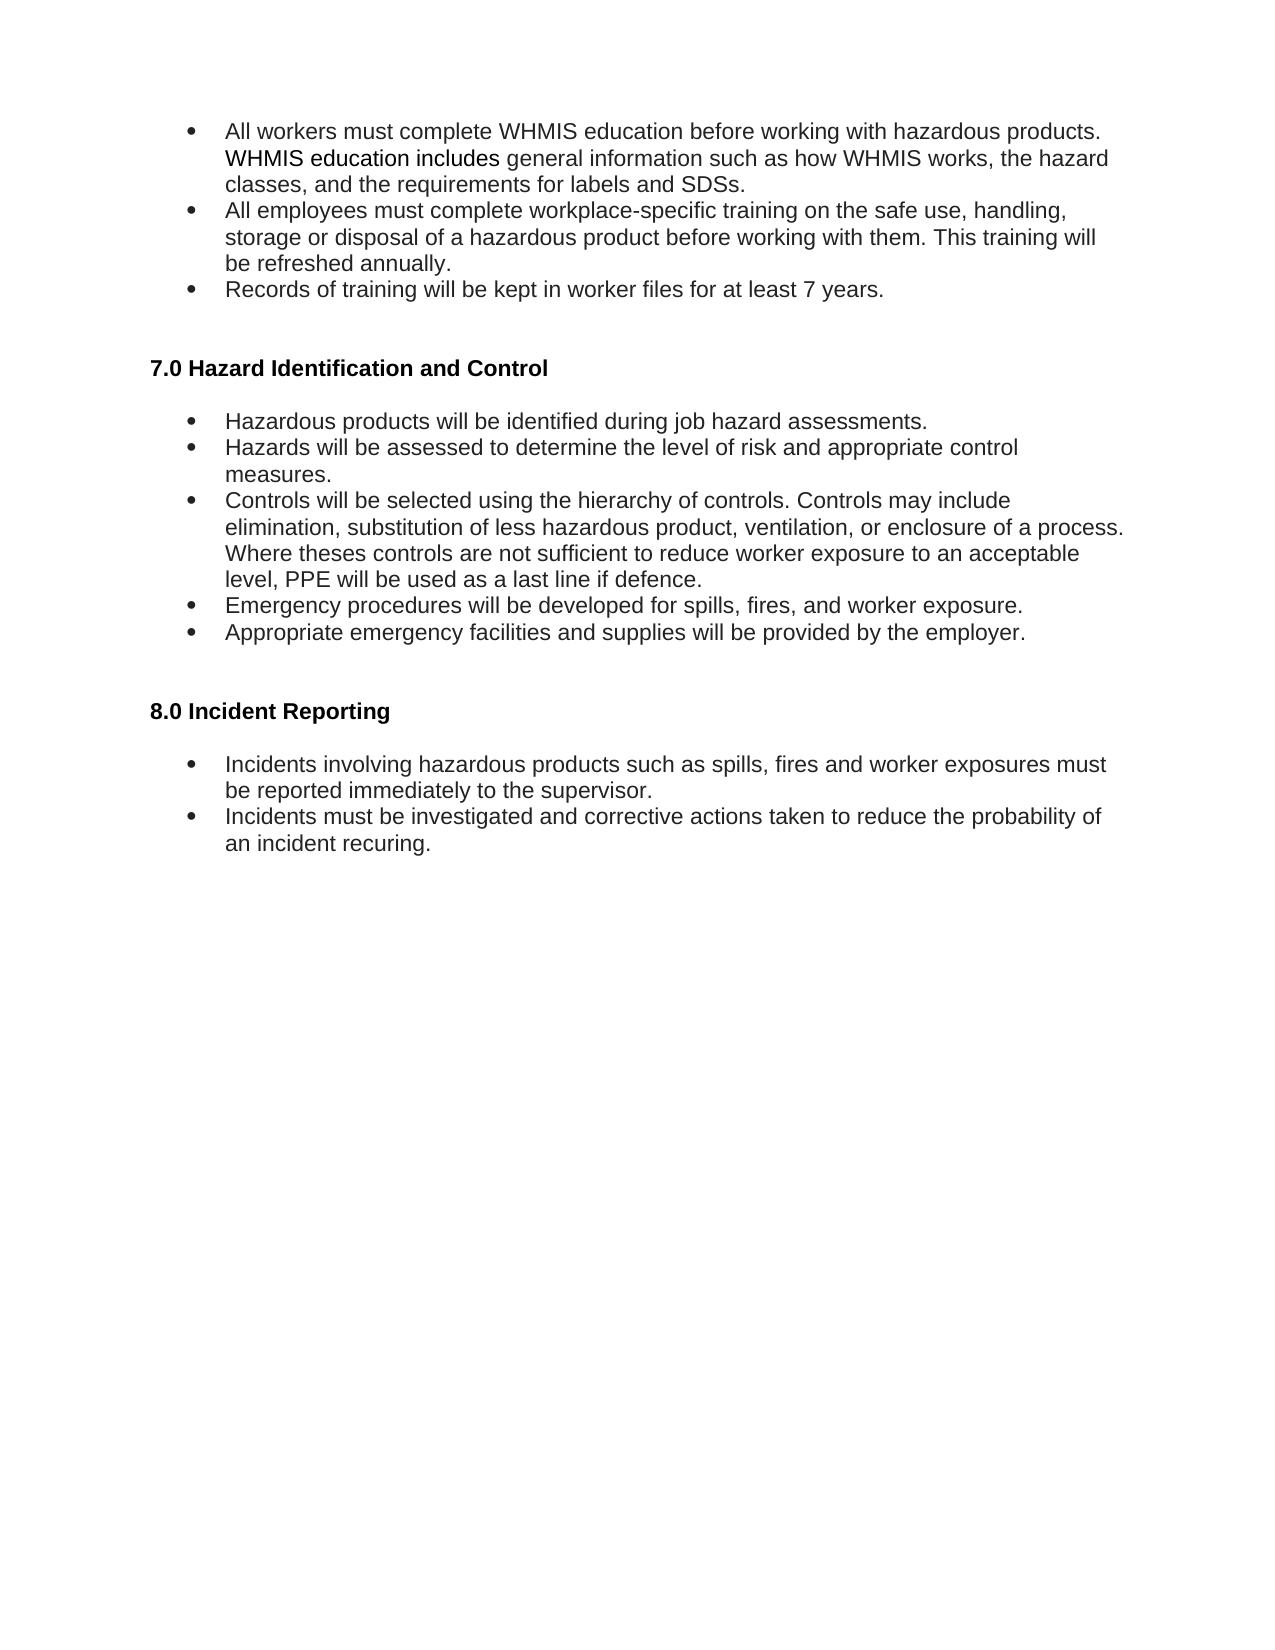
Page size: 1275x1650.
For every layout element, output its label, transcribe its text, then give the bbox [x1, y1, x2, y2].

subtitle 7.0 Hazard Identification and Control [150, 355, 1125, 382]
list Records of training will be kept in worker files for at least 7 years. [187, 276, 1125, 303]
subtitle 8.0 Incident Reporting [150, 698, 1125, 724]
list Emergency procedures will be developed for spills, fires, and worker exposure. [187, 592, 1125, 619]
list Appropriate emergency facilities and supplies will be provided by the employer. [187, 619, 1125, 645]
list Hazardous products will be identified during job hazard assessments. [187, 408, 1125, 434]
list Incidents involving hazardous products such as spills, fires and worker exposures must be reported immediately to the supervisor. [187, 751, 1125, 803]
list All workers must complete WHMIS education before working with hazardous products. WHMIS education includes general information such as how WHMIS works, the hazard classes, and the requirements for labels and SDSs. [187, 118, 1125, 197]
list Hazards will be assessed to determine the level of risk and appropriate control measures. [187, 434, 1125, 487]
list Controls will be selected using the hierarchy of controls. Controls may include elimination, substitution of less hazardous product, ventilation, or enclosure of a process. Where theses controls are not sufficient to reduce worker exposure to an acceptable level, PPE will be used as a last line if defence. [187, 487, 1125, 592]
list All employees must complete workplace-specific training on the safe use, handling, storage or disposal of a hazardous product before working with them. This training will be refreshed annually. [187, 197, 1125, 276]
list Incidents must be investigated and corrective actions taken to reduce the probability of an incident recuring. [187, 803, 1125, 856]
